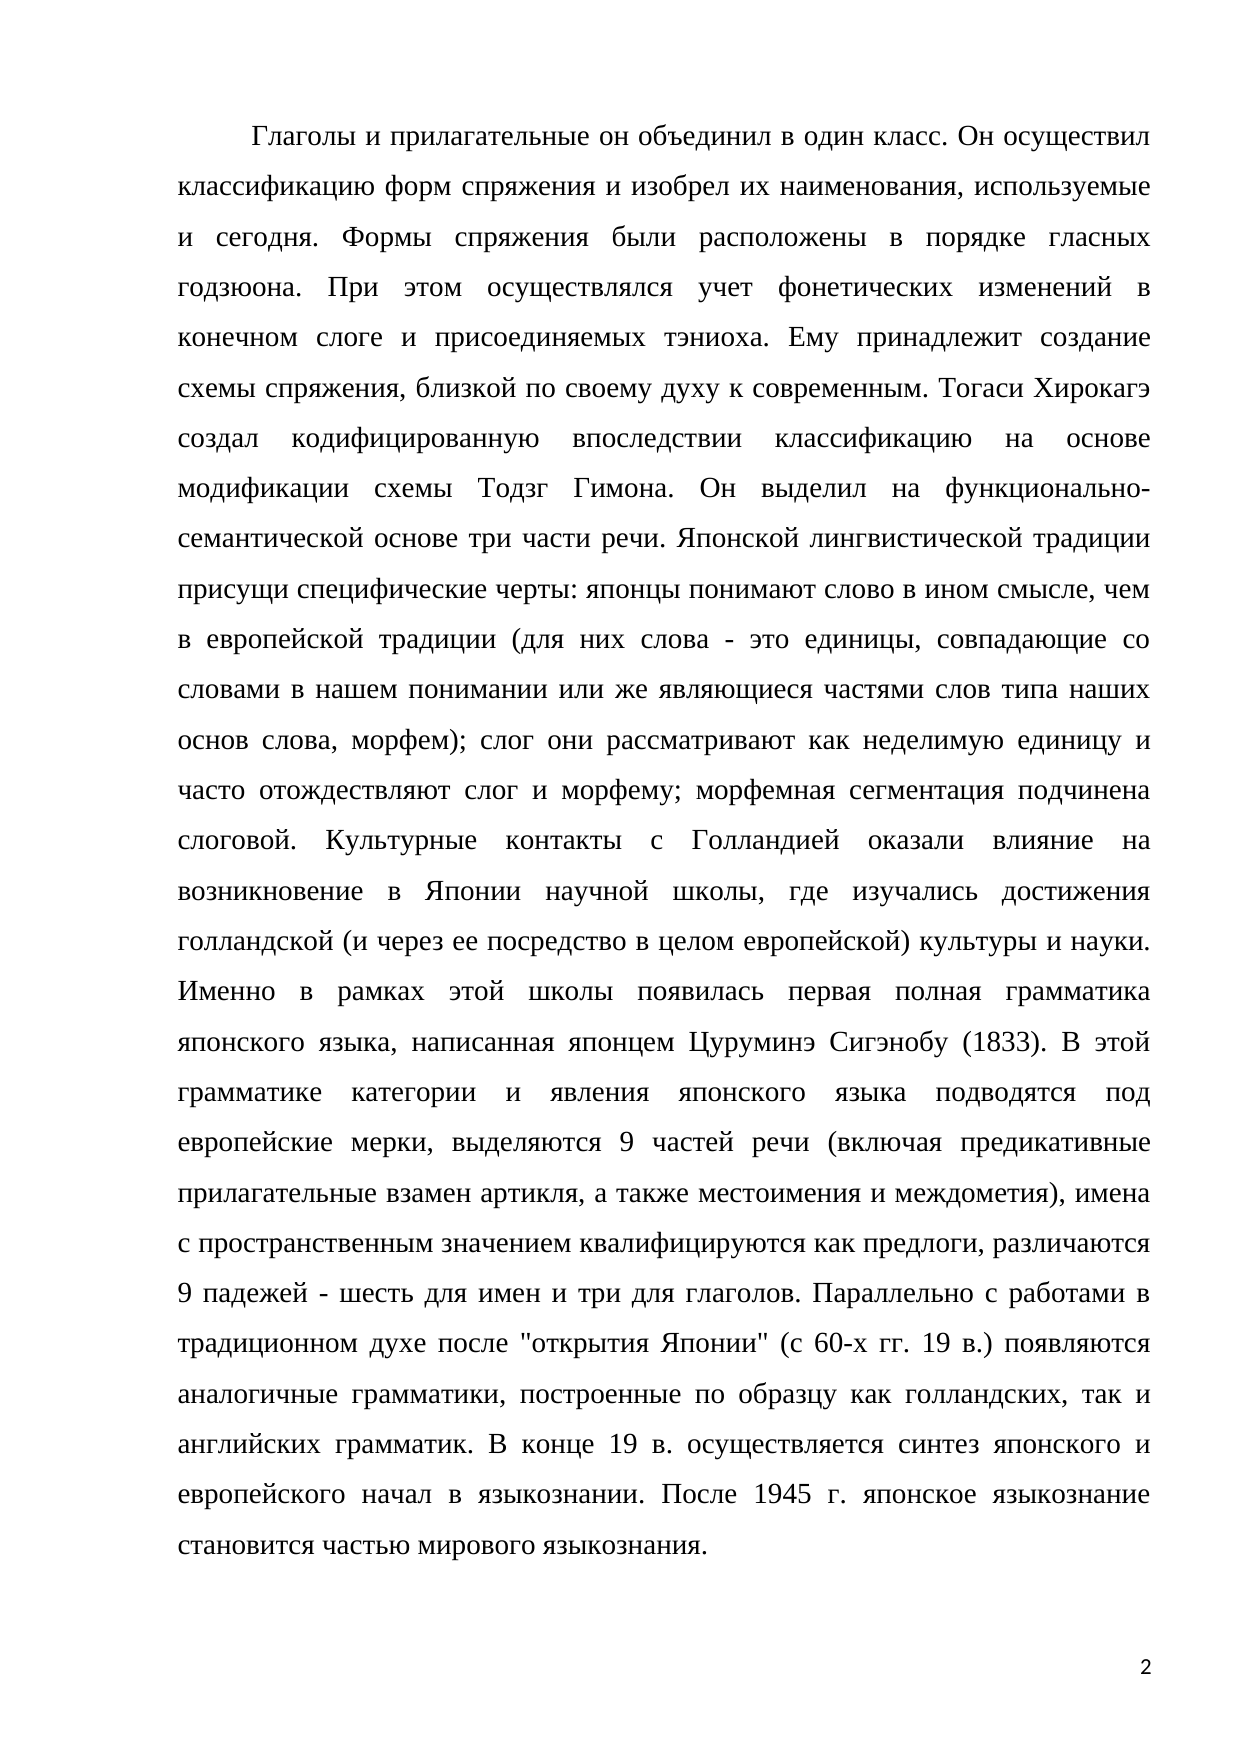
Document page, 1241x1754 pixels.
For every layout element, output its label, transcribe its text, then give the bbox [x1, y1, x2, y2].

text Глаголы и прилагательные он объединил в один класс. Он осуществил классификацию форм спряжения и изобрел их наименования, используемые и сегодня. Формы спряжения были расположены в порядке гласных годзюона. При этом осуществлялся учет фонетических изменений в конечном слоге и присоединяемых тэниоха. Ему принадлежит создание схемы спряжения, близкой по своему духу к современным. Тогаси Хирокагэ создал кодифицированную впоследствии классификацию на основе модификации схемы Тодзг Гимона. Он выделил на функционально-семантической основе три части речи. Японской лингвистической традиции присущи специфические черты: японцы понимают слово в ином смысле, чем в европейской традиции (для них слова - это единицы, совпадающие со словами в нашем понимании или же являющиеся частями слов типа наших основ слова, морфем); слог они рассматривают как неделимую единицу и часто отождествляют слог и морфему; морфемная сегментация подчинена слоговой. Культурные контакты с Голландией оказали влияние на возникновение в Японии научной школы, где изучались достижения голландской (и через ее посредство в целом европейской) культуры и науки. Именно в рамках этой школы появилась первая полная грамматика японского языка, написанная японцем Цуруминэ Сигэнобу (1833). В этой грамматике категории и явления японского языка подводятся под европейские мерки, выделяются 9 частей речи (включая предикативные прилагательные взамен артикля, а также местоимения и междометия), имена с пространственным значением квалифицируются как предлоги, различаются 9 падежей - шесть для имен и три для глаголов. Параллельно с работами в традиционном духе после "открытия Японии" (с 60-х гг. 19 в.) появляются аналогичные грамматики, построенные по образцу как голландских, так и английских грамматик. В конце 19 в. осуществляется синтез японского и европейского начал в языкознании. После 1945 г. японское языкознание становится частью мирового языкознания. [177, 118, 1152, 1560]
